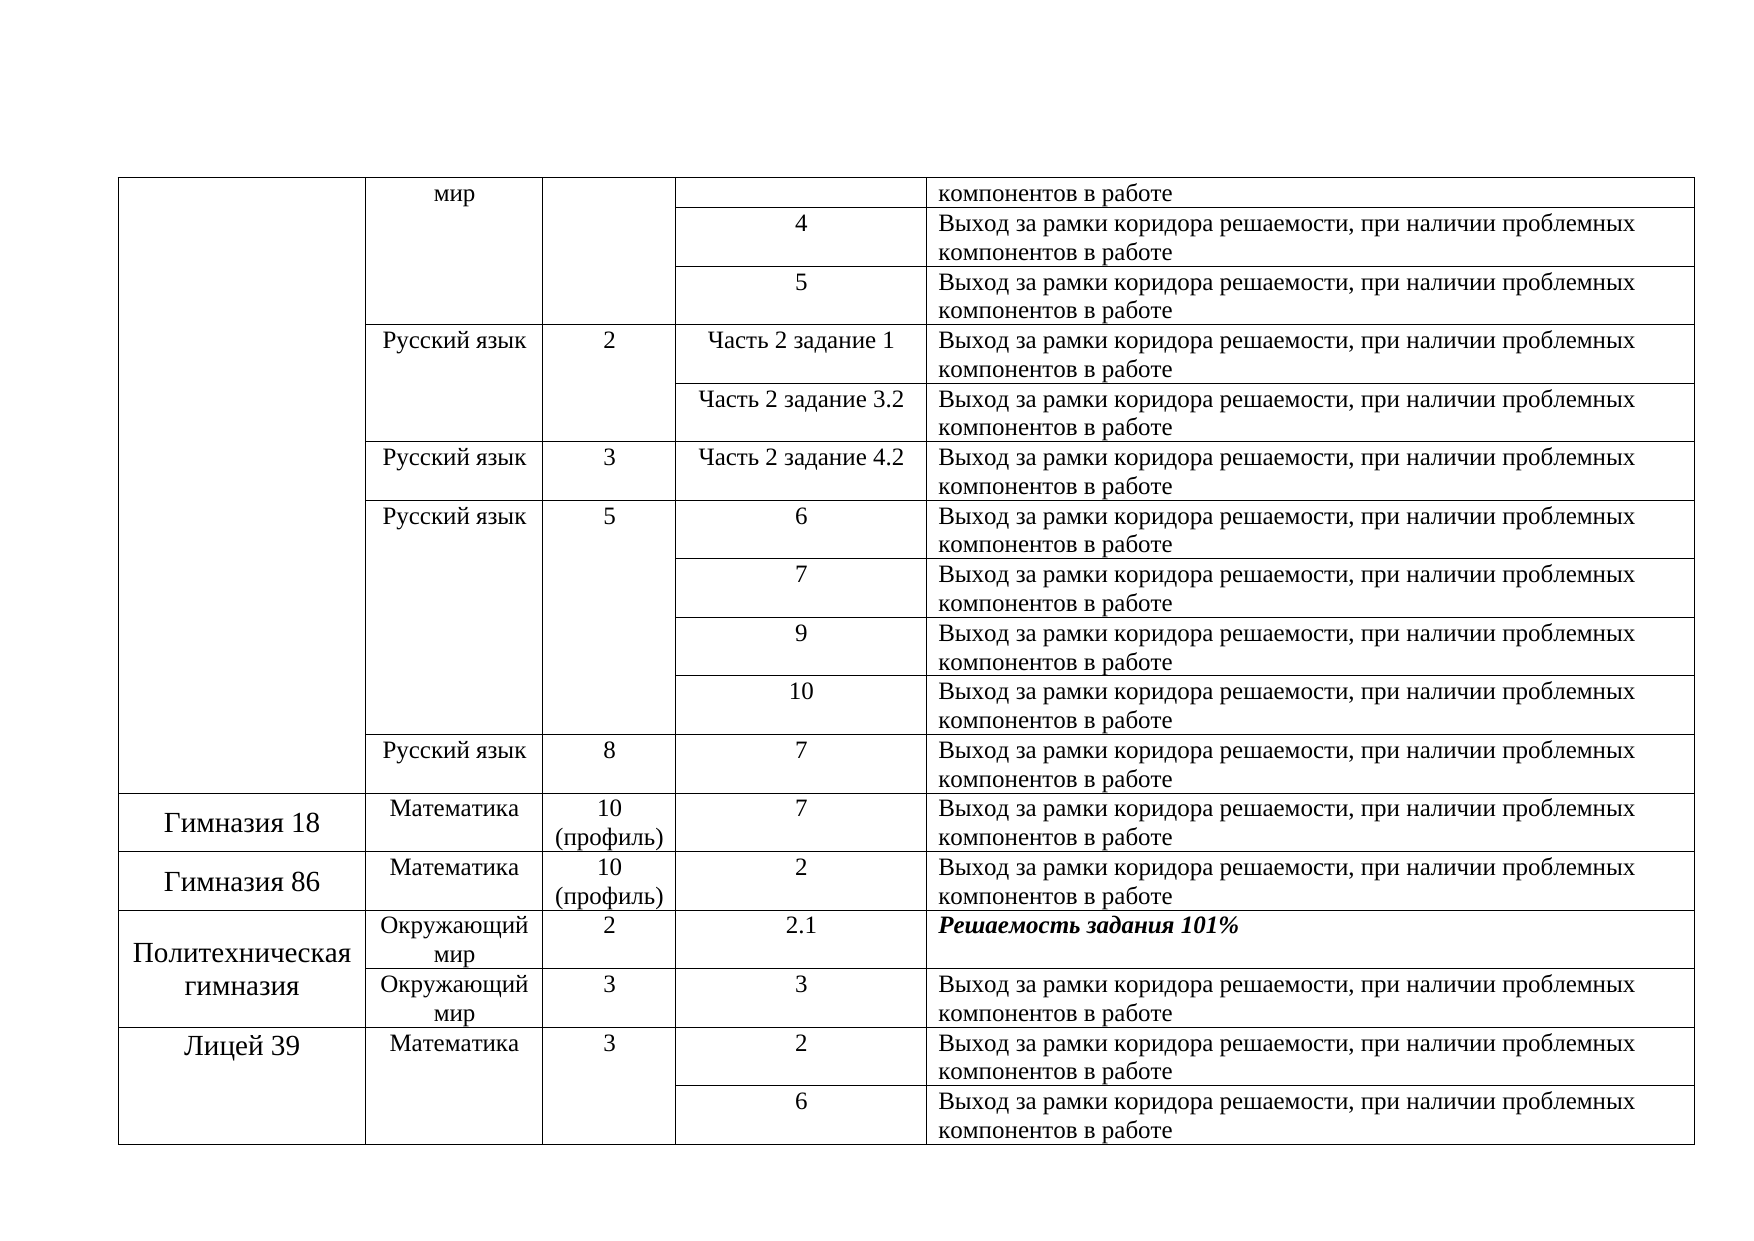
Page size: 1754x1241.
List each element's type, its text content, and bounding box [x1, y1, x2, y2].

table_cell Решаемость задания 101% [927, 911, 1694, 968]
table_cell Выход за рамки коридора решаемости, при наличии проблемных компонентов в работе [927, 384, 1694, 441]
table_cell Русский язык [366, 325, 542, 441]
table_cell Гимназия 86 [119, 852, 365, 909]
table_cell Окружающий мир [366, 969, 542, 1027]
table_cell 7 [676, 794, 926, 851]
table_cell 10 (профиль) [543, 852, 675, 909]
table_cell Окружающий мир [366, 911, 542, 968]
table_cell Математика [366, 852, 542, 909]
table_cell Выход за рамки коридора решаемости, при наличии проблемных компонентов в работе [927, 325, 1694, 383]
table_cell 9 [676, 618, 926, 675]
table_cell Русский язык [366, 501, 542, 734]
table_cell Выход за рамки коридора решаемости, при наличии проблемных компонентов в работе [927, 267, 1694, 324]
table_cell 7 [676, 559, 926, 617]
table_cell 5 [543, 501, 675, 734]
table_cell 6 [676, 1086, 926, 1144]
table_cell Выход за рамки коридора решаемости, при наличии проблемных компонентов в работе [927, 501, 1694, 558]
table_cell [927, 208, 1694, 266]
table_cell Русский язык [366, 735, 542, 792]
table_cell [927, 1028, 1694, 1085]
table_cell Часть 2 задание 1 [676, 325, 926, 383]
table_cell Часть 2 задание 4.2 [676, 442, 926, 500]
table_cell 10 [676, 676, 926, 734]
table_cell Выход за рамки коридора решаемости, при наличии проблемных компонентов в работе [927, 794, 1694, 851]
table_cell 8 [543, 735, 675, 792]
table_cell 3 [543, 442, 675, 500]
table_cell 4 [543, 178, 675, 324]
table_cell 2 [676, 852, 926, 909]
table_cell 3 [543, 969, 675, 1027]
table_cell Выход за рамки коридора решаемости, при наличии проблемных компонентов в работе [927, 735, 1694, 792]
table_cell 4 [676, 208, 926, 266]
table_cell Выход за рамки коридора решаемости, при наличии проблемных компонентов в работе [927, 559, 1694, 617]
table_cell 7 [676, 735, 926, 792]
table_cell 2 [543, 911, 675, 968]
table_cell Выход за рамки коридора решаемости, при наличии проблемных компонентов в работе [927, 969, 1694, 1027]
table_cell 5 [676, 267, 926, 324]
table_cell Выход за рамки коридора решаемости, при наличии проблемных компонентов в работе [927, 442, 1694, 500]
table_cell Выход за рамки коридора решаемости, при наличии проблемных компонентов в работе [927, 618, 1694, 675]
table_cell Выход за рамки коридора решаемости, при наличии проблемных компонентов в работе [927, 676, 1694, 734]
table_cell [927, 1086, 1694, 1144]
table_cell Русский язык [366, 442, 542, 500]
table_cell 2 [676, 178, 926, 207]
table_cell 2.1 [676, 911, 926, 968]
table_cell 6 [676, 501, 926, 558]
table_cell Политехническая гимназия [119, 911, 365, 1027]
table_cell Гимназия 18 [119, 794, 365, 851]
table_cell 2 [543, 325, 675, 441]
table_cell 3 [543, 1028, 675, 1144]
table_cell 3 [676, 969, 926, 1027]
table_cell 10 (профиль) [543, 794, 675, 851]
table_cell Выход за рамки коридора решаемости, при наличии проблемных компонентов в работе [927, 852, 1694, 909]
table_cell 2 [676, 1028, 926, 1085]
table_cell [927, 178, 1694, 207]
table_cell Математика [366, 1028, 542, 1144]
table_cell Математика [366, 794, 542, 851]
table_cell Окружающий мир [366, 178, 542, 324]
table_cell Часть 2 задание 3.2 [676, 384, 926, 441]
table_cell Лицей 39 [119, 1028, 365, 1144]
